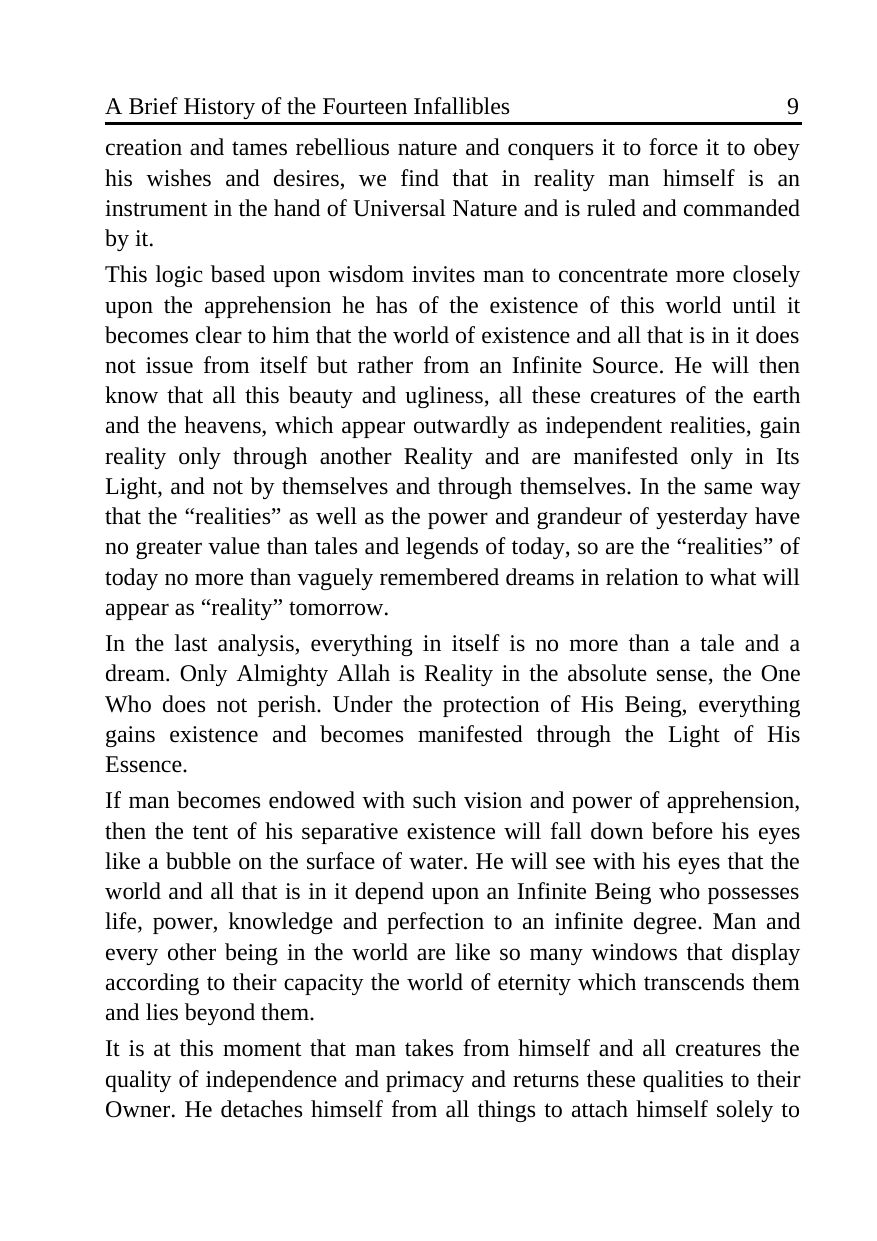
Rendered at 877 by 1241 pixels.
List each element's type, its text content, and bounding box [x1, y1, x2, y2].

text This logic based upon wisdom invites man to concentrate more closely upon the apprehension he has of the existence of this world until it becomes clear to him that the world of existence and all that is in it does not issue from itself but rather from an Infinite Source. He will then know that all this beauty and ugliness, all these creatures of the earth and the heavens, which appear outwardly as independent realities, gain reality only through another Reality and are manifested only in Its Light, and not by themselves and through themselves. In the same way that the “realities” as well as the power and grandeur of yesterday have no greater value than tales and legends of today, so are the “realities” of today no more than vaguely remembered dreams in relation to what will appear as “reality” tomorrow. [105, 259, 802, 621]
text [105, 132, 802, 252]
text If man becomes endowed with such vision and power of apprehension, then the tent of his separative existence will fall down before his eyes like a bubble on the surface of water. He will see with his eyes that the world and all that is in it depend upon an Infinite Being who possesses life, power, knowledge and perfection to an infinite degree. Man and every other being in the world are like so many windows that display according to their capacity the world of eternity which transcends them and lies beyond them. [105, 785, 802, 1026]
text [105, 1033, 802, 1123]
text In the last analysis, everything in itself is no more than a tale and a dream. Only Almighty Allah is Reality in the absolute sense, the One Who does not perish. Under the protection of His Being, everything gains existence and becomes manifested through the Light of His Essence. [105, 627, 802, 778]
